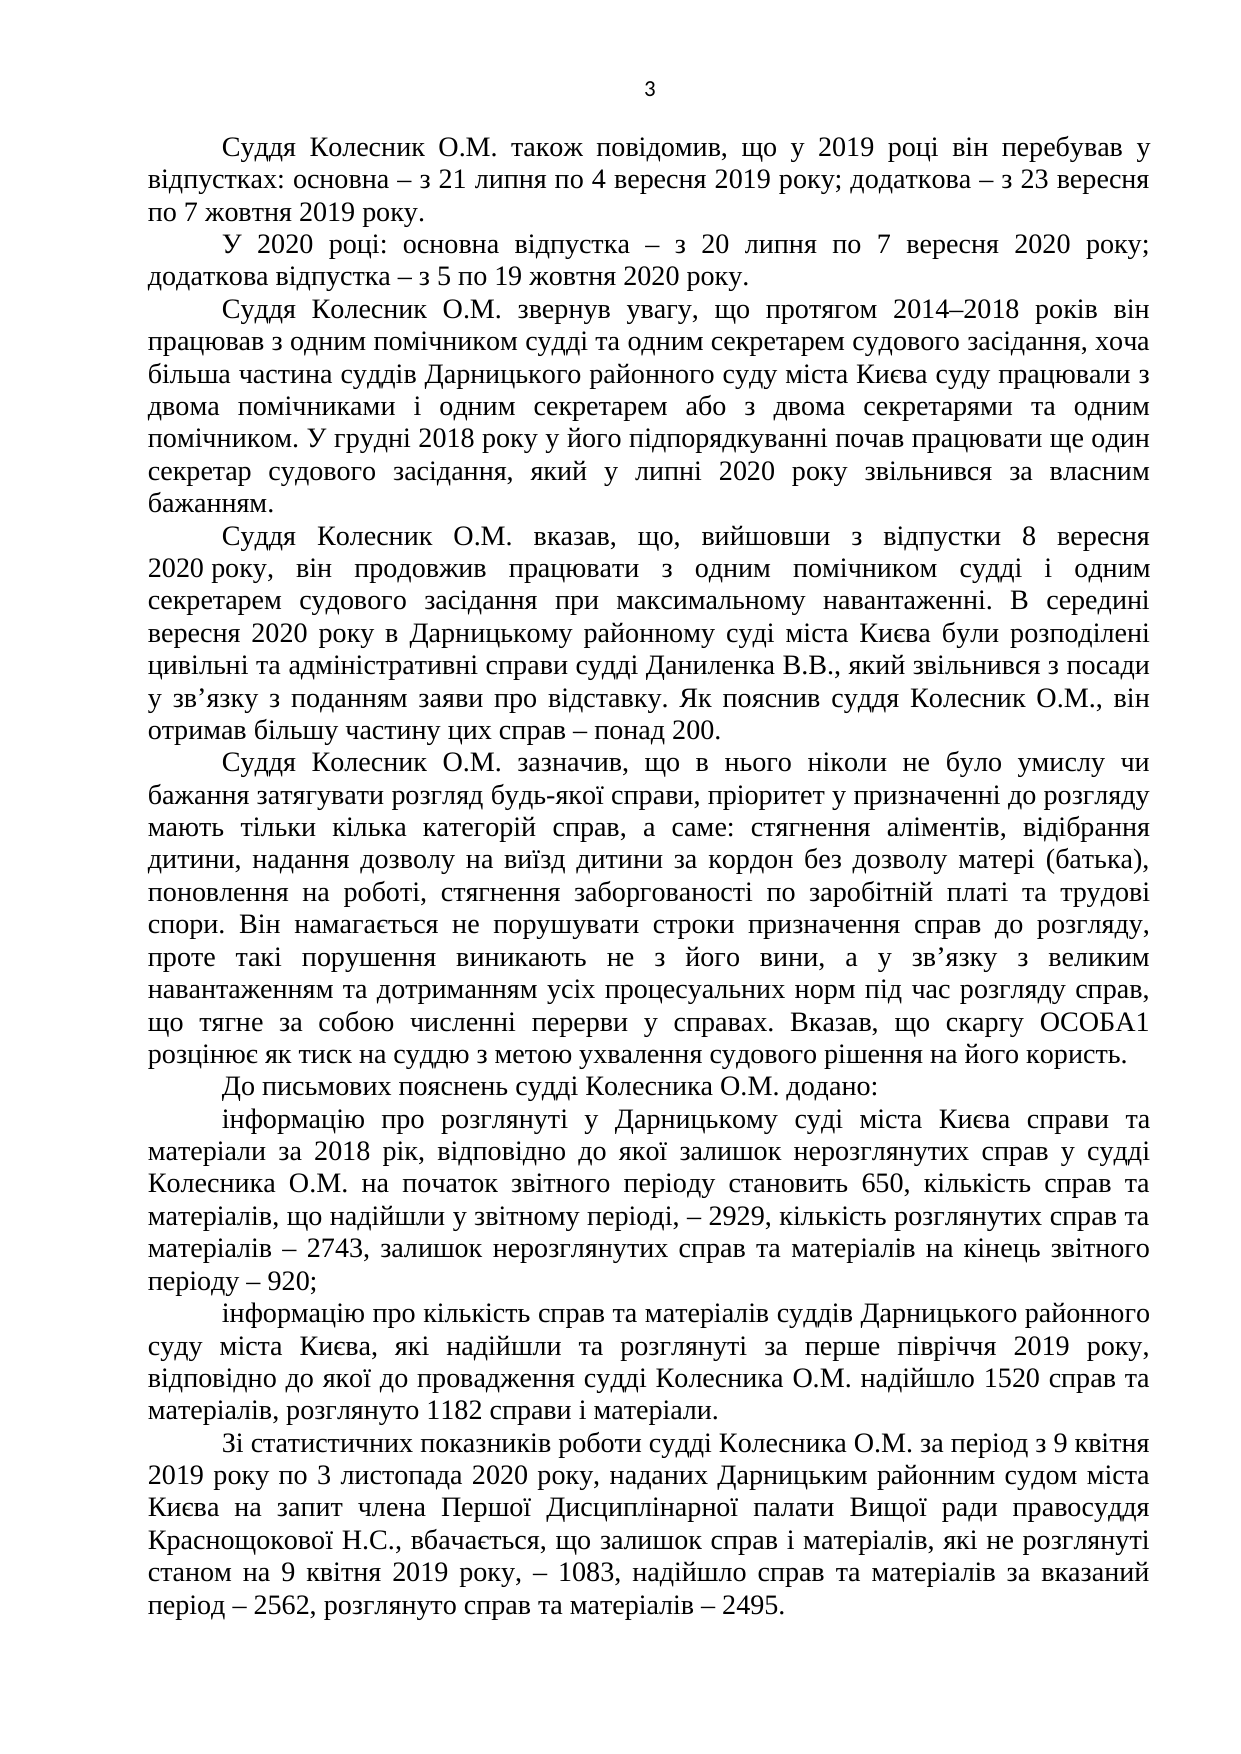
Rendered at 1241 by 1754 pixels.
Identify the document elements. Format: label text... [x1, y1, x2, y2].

text інформацію про кількість справ та матеріалів суддів Дарницького районного суду міста Києва, які надійшли та розглянуті за перше півріччя 2019 року, відповідно до якої до провадження судді Колесника О.М. надійшло 1520 справ та матеріалів, розглянуто 1182 справи і матеріали. [148, 1296, 1152, 1426]
text У 2020 році: основна відпустка – з 20 липня по 7 вересня 2020 року; додаткова відпустка – з 5 по 19 жовтня 2020 року. [148, 227, 1152, 292]
text Зі статистичних показників роботи судді Колесника О.М. за період з 9 квітня 2019 року по 3 листопада 2020 року, наданих Дарницьким районним судом міста Києва на запит члена Першої Дисциплінарної палати Вищої ради правосуддя Краснощокової Н.С., вбачається, що залишок справ і матеріалів, які не розглянуті станом на 9 квітня 2019 року, – 1083, надійшло справ та матеріалів за вказаний період – 2562, розглянуто справ та матеріалів – 2495. [148, 1426, 1152, 1620]
text До письмових пояснень судді Колесника О.М. додано: [148, 1069, 1152, 1102]
text інформацію про розглянуті у Дарницькому суді міста Києва справи та матеріали за 2018 рік, відповідно до якої залишок нерозглянутих справ у судді Колесника О.М. на початок звітного періоду становить 650, кількість справ та матеріалів, що надійшли у звітному періоді, – 2929, кількість розглянутих справ та матеріалів – 2743, залишок нерозглянутих справ та матеріалів на кінець звітного періоду – 920; [148, 1102, 1152, 1296]
text Суддя Колесник О.М. зазначив, що в нього ніколи не було умислу чи бажання затягувати розгляд будь-якої справи, пріоритет у призначенні до розгляду мають тільки кілька категорій справ, а саме: стягнення аліментів, відібрання дитини, надання дозволу на виїзд дитини за кордон без дозволу матері (батька), поновлення на роботі, стягнення заборгованості по заробітній платі та трудові спори. Він намагається не порушувати строки призначення справ до розгляду, проте такі порушення виникають не з його вини, а у зв’язку з великим навантаженням та дотриманням усіх процесуальних норм під час розгляду справ, що тягне за собою численні перерви у справах. Вказав, що скаргу ОСОБА1 розцінює як тиск на суддю з метою ухвалення судового рішення на його користь. [148, 745, 1152, 1069]
text Суддя Колесник О.М. звернув увагу, що протягом 2014–2018 років він працював з одним помічником судді та одним секретарем судового засідання, хоча більша частина суддів Дарницького районного суду міста Києва суду працювали з двома помічниками і одним секретарем або з двома секретарями та одним помічником. У грудні 2018 року у його підпорядкуванні почав працювати ще один секретар судового засідання, який у липні 2020 року звільнився за власним бажанням. [148, 292, 1152, 519]
text Суддя Колесник О.М. вказав, що, вийшовши з відпустки 8 вересня 2020 року, він продовжив працювати з одним помічником судді і одним секретарем судового засідання при максимальному навантаженні. В середині вересня 2020 року в Дарницькому районному суді міста Києва були розподілені цивільні та адміністративні справи судді Даниленка В.В., який звільнився з посади у зв’язку з поданням заяви про відставку. Як пояснив суддя Колесник О.М., він отримав більшу частину цих справ – понад 200. [148, 519, 1152, 745]
text Суддя Колесник О.М. також повідомив, що у 2019 році він перебував у відпустках: основна – з 21 липня по 4 вересня 2019 року; додаткова – з 23 вересня по 7 жовтня 2019 року. [148, 130, 1152, 227]
